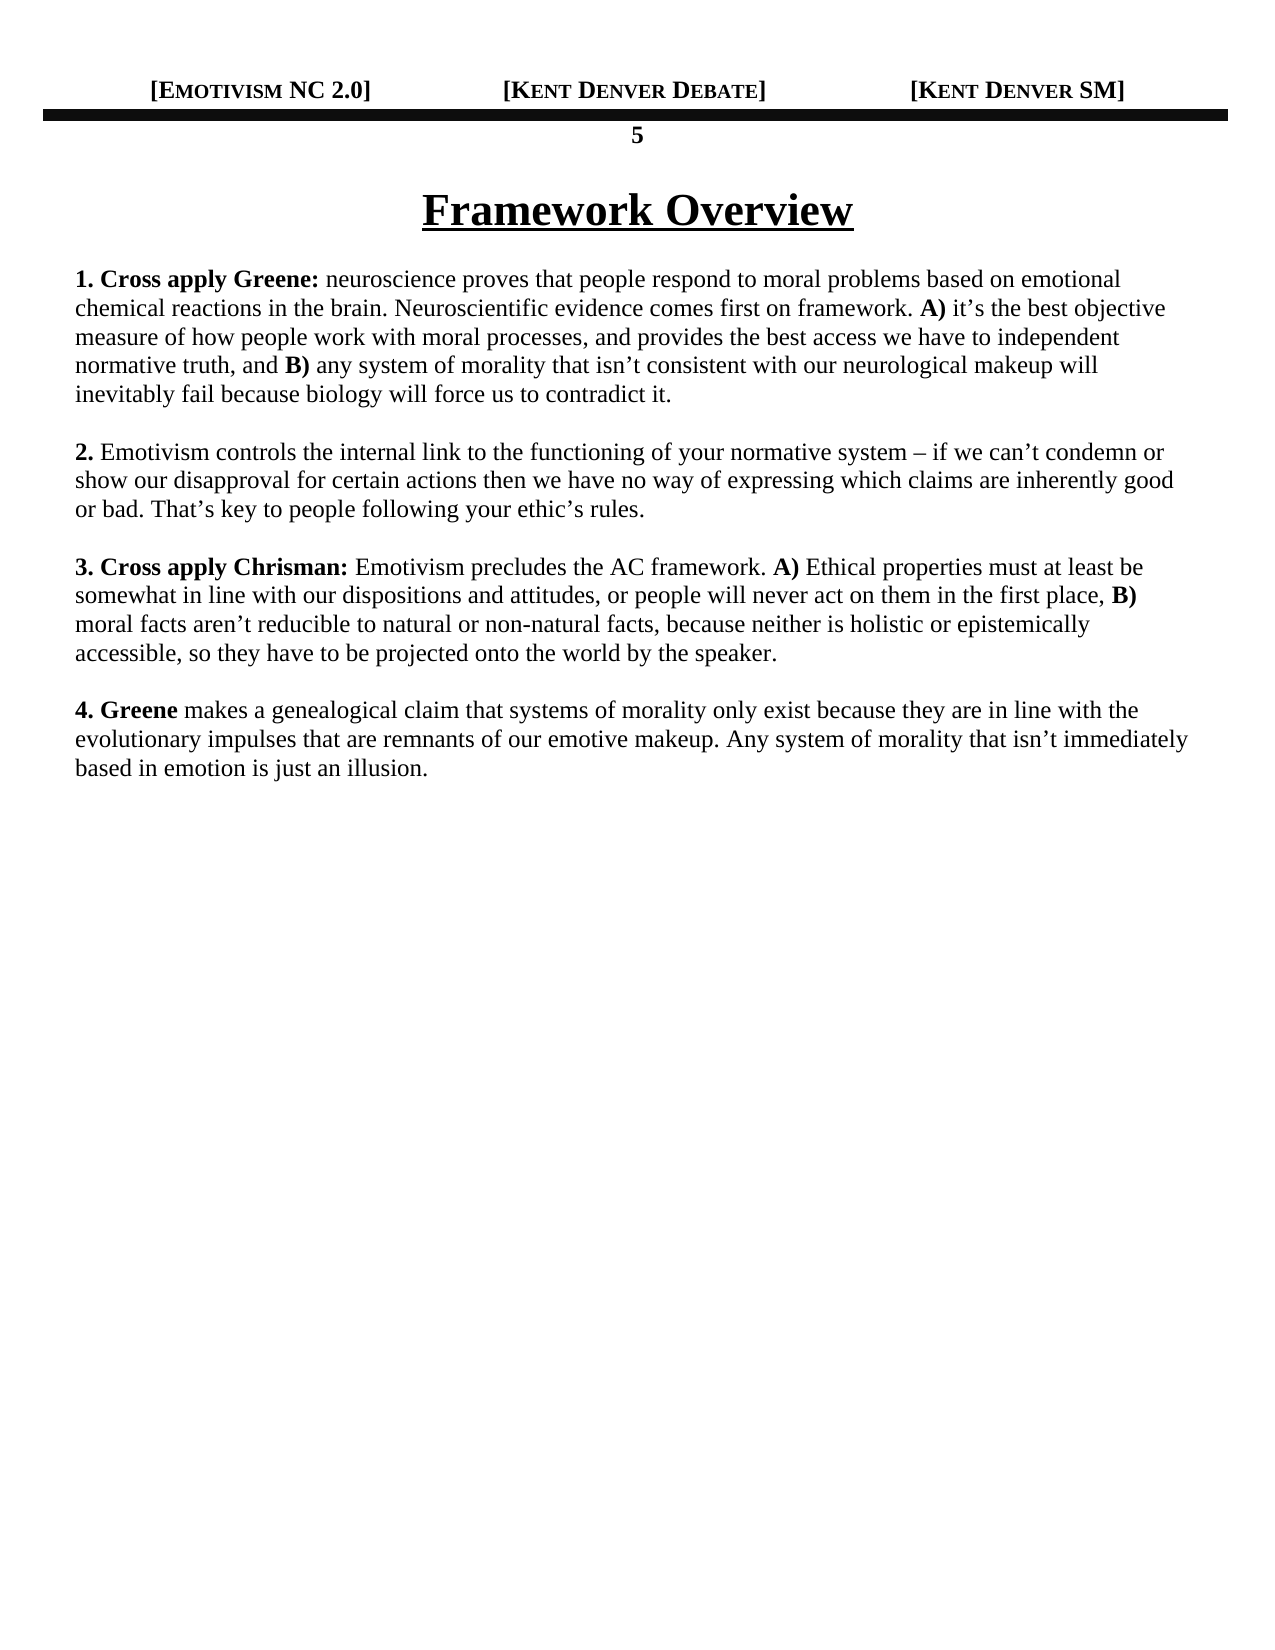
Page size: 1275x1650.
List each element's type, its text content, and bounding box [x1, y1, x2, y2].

text 3. Cross apply Chrisman: Emotivism precludes the AC framework. A) Ethical properties must at least be somewhat in line with our dispositions and attitudes, or people will never act on them in the first place, B) moral facts aren’t reducible to natural or non-natural facts, because neither is holistic or epistemically accessible, so they have to be projected onto the world by the speaker. [75, 552, 1200, 667]
text 4. Greene makes a genealogical claim that systems of morality only exist because they are in line with the evolutionary impulses that are remnants of our emotive makeup. Any system of morality that isn’t immediately based in emotion is just an illusion. [75, 695, 1200, 782]
text 1. Cross apply Greene: neuroscience proves that people respond to moral problems based on emotional chemical reactions in the brain. Neuroscientific evidence comes first on framework. A) it’s the best objective measure of how people work with moral processes, and provides the best access we have to independent normative truth, and B) any system of morality that isn’t consistent with our neurological makeup will inevitably fail because biology will force us to contradict it. [75, 264, 1200, 408]
text 2. Emotivism controls the internal link to the functioning of your normative system – if we can’t condemn or show our disapproval for certain actions then we have no way of expressing which claims are inherently good or bad. That’s key to people following your ethic’s rules. [75, 437, 1200, 523]
subtitle Framework Overview [75, 183, 1200, 235]
